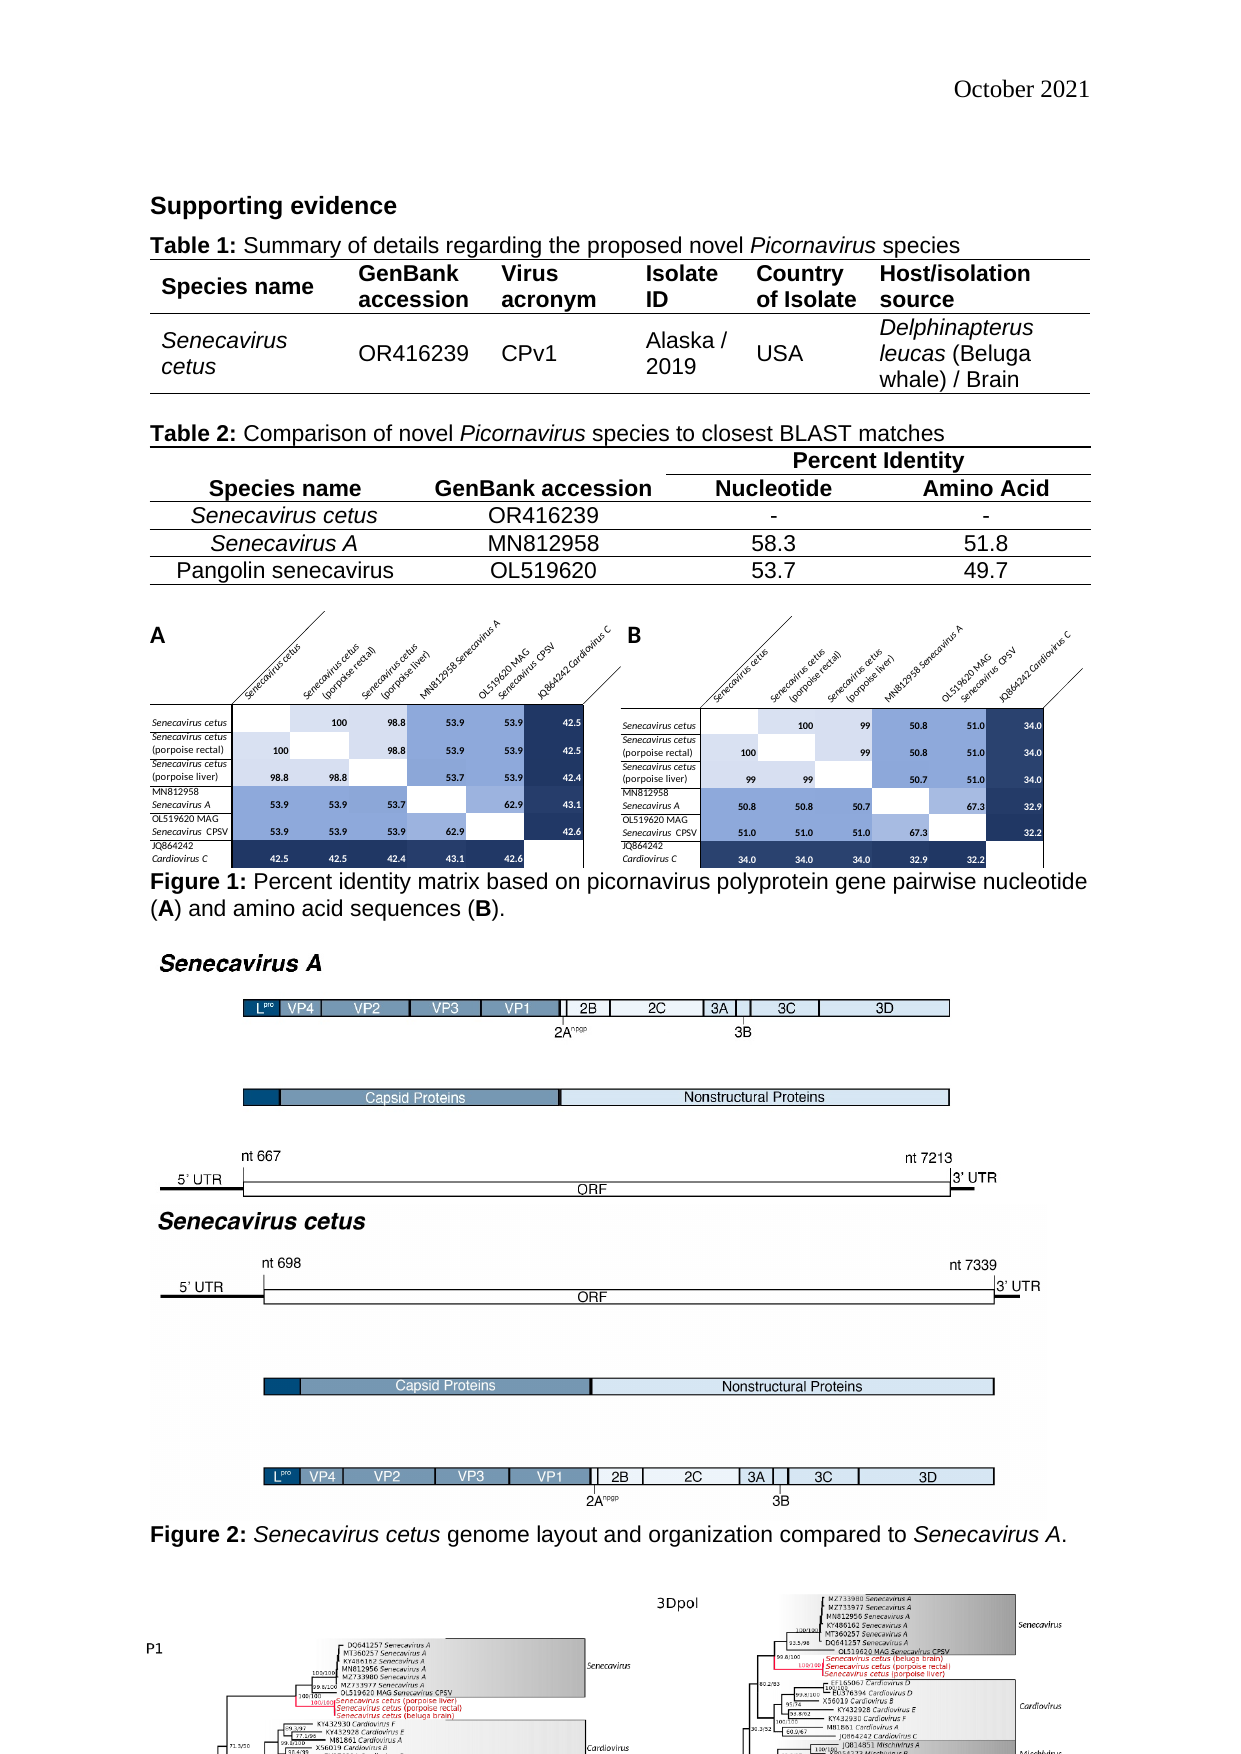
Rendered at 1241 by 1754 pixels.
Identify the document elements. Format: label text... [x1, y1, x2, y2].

table_cell 53.7 [666, 557, 881, 583]
table_cell Delphinapterus leucas (Beluga whale) / Brain [868, 314, 1090, 393]
table_cell Amino Acid [881, 475, 1091, 501]
picture [653, 1594, 1070, 1754]
text Table 1: Summary of details regarding the proposed novel Picornavirus species [150, 232, 1090, 259]
table_header Host/isolation source [868, 260, 1090, 313]
table_cell - [881, 502, 1091, 529]
table_cell Alaska / 2019 [634, 314, 745, 393]
table_cell CPv1 [490, 314, 634, 393]
table_cell USA [745, 314, 868, 393]
table_cell - [666, 502, 881, 529]
table_cell OL519620 [420, 557, 666, 583]
table_cell OR416239 [420, 502, 666, 529]
text Figure 1: Percent identity matrix based on picornavirus polyprotein gene pairwise nucleotide (A) and amino acid sequences (B). [150, 868, 1090, 921]
table_header Virus acronym [490, 260, 634, 313]
table_cell 49.7 [881, 557, 1091, 583]
text Figure 2: Senecavirus cetus genome layout and organization compared to Senecavirus A. [150, 1521, 1090, 1547]
table_header GenBank accession [347, 260, 490, 313]
table_cell Senecavirus cetus [150, 314, 347, 393]
table_cell 58.3 [666, 530, 881, 556]
table_header Isolate ID [634, 260, 745, 313]
table_cell Senecavirus A [150, 530, 420, 556]
table_cell Pangolin senecavirus [150, 557, 420, 583]
table_header GenBank accession [420, 448, 666, 501]
table_cell Senecavirus cetus [150, 502, 420, 529]
picture [150, 947, 1052, 1521]
table_header Percent Identity [666, 448, 1091, 474]
table_cell 51.8 [881, 530, 1091, 556]
picture [140, 1638, 640, 1754]
text Table 2: Comparison of novel Picornavirus species to closest BLAST matches [150, 420, 1090, 446]
table_header Species name [150, 260, 347, 313]
text Supporting evidence [150, 191, 1090, 220]
table_cell Nucleotide [666, 475, 881, 501]
table_cell OR416239 [347, 314, 490, 393]
table_header Country of Isolate [745, 260, 868, 313]
table_header Species name [150, 448, 420, 501]
table_cell MN812958 [420, 530, 666, 556]
